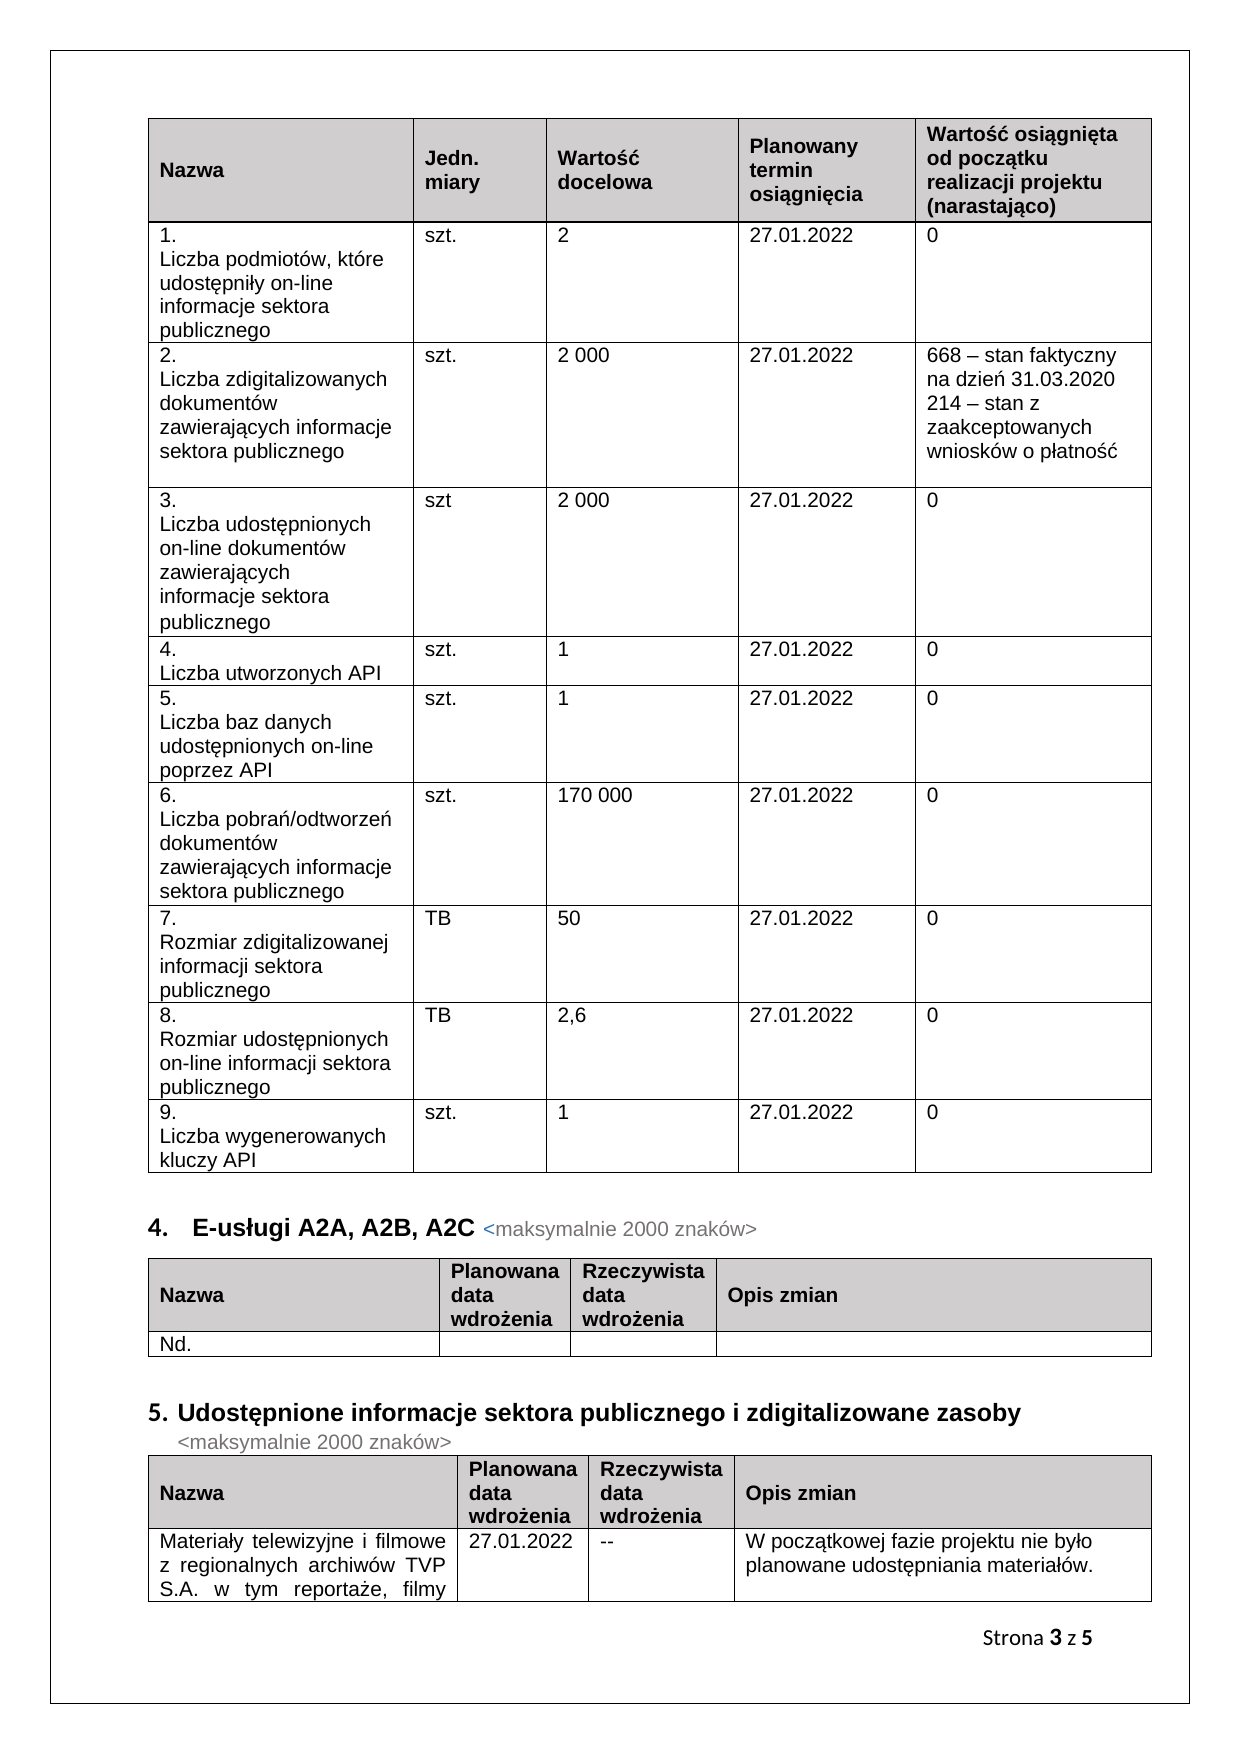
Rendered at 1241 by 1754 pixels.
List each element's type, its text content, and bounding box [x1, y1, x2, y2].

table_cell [149, 1529, 457, 1601]
table_header Nazwa [149, 1456, 457, 1528]
table_header Wartość osiągnięta od początku realizacji projektu (narastająco) [916, 119, 1151, 221]
table_header Rzeczywista data wdrożenia [571, 1259, 716, 1331]
table_cell szt. [414, 783, 546, 905]
table_cell 5. Liczba baz danych udostępnionych on-line poprzez API [149, 686, 413, 782]
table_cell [735, 1529, 1151, 1601]
table_cell 27.01.2022 [739, 686, 915, 782]
table_cell 0 [916, 1100, 1151, 1172]
table_cell szt [414, 488, 546, 636]
table_cell szt. [414, 637, 546, 685]
table_cell 668 – stan faktyczny na dzień 31.03.2020 214 – stan z zaakceptowanych wniosków o płatność [916, 343, 1151, 487]
table_header Rzeczywista data wdrożenia [589, 1456, 734, 1528]
table_cell 1 [547, 1100, 738, 1172]
subtitle E-usługi A2A, A2B, A2C <maksymalnie 2000 znaków> [148, 1210, 1093, 1243]
subtitle Udostępnione informacje sektora publicznego i zdigitalizowane zasoby <maksymalnie 2000 znaków> [148, 1395, 1093, 1453]
table_cell TB [414, 906, 546, 1002]
table_cell 27.01.2022 [739, 343, 915, 487]
table_cell 27.01.2022 [739, 1100, 915, 1172]
table_cell [571, 1332, 716, 1356]
table_cell 0 [916, 783, 1151, 905]
table_header Opis zmian [735, 1456, 1151, 1528]
table_cell szt. [414, 343, 546, 487]
table_cell 170 000 [547, 783, 738, 905]
table_header Nazwa [149, 1259, 439, 1331]
table_header Planowana data wdrożenia [440, 1259, 570, 1331]
table_header Jedn. miary [414, 119, 546, 221]
table_cell [717, 1332, 1151, 1356]
table_cell 2,6 [547, 1003, 738, 1099]
table_cell 2 000 [547, 343, 738, 487]
table_cell 27.01.2022 [739, 1003, 915, 1099]
table_cell 0 [916, 488, 1151, 636]
table_cell szt. [414, 686, 546, 782]
table_cell szt. [414, 223, 546, 342]
table_cell 27.01.2022 [739, 637, 915, 685]
table_cell 3. Liczba udostępnionych on-line dokumentów zawierających informacje sektora publicznego [149, 488, 413, 636]
table_cell 0 [916, 1003, 1151, 1099]
table_cell 7. Rozmiar zdigitalizowanej informacji sektora publicznego [149, 906, 413, 1002]
table_cell 2. Liczba zdigitalizowanych dokumentów zawierających informacje sektora publicznego [149, 343, 413, 487]
table_cell 0 [916, 686, 1151, 782]
table_cell TB [414, 1003, 546, 1099]
table_cell [440, 1332, 570, 1356]
table_cell 8. Rozmiar udostępnionych on-line informacji sektora publicznego [149, 1003, 413, 1099]
table_cell 27.01.2022 [739, 783, 915, 905]
table_cell 0 [916, 223, 1151, 342]
table_cell 0 [916, 637, 1151, 685]
table_cell 1 [547, 637, 738, 685]
table_cell Nd. [149, 1332, 439, 1356]
table_header Planowana data wdrożenia [458, 1456, 588, 1528]
table_cell 4. Liczba utworzonych API [149, 637, 413, 685]
table_cell 9. Liczba wygenerowanych kluczy API [149, 1100, 413, 1172]
table_cell 27.01.2022 [458, 1529, 588, 1601]
table_header Wartość docelowa [547, 119, 738, 221]
table_cell 27.01.2022 [739, 223, 915, 342]
table_cell 27.01.2022 [739, 906, 915, 1002]
table_cell -- [589, 1529, 734, 1601]
table_cell szt. [414, 1100, 546, 1172]
table_cell 50 [547, 906, 738, 1002]
table_cell 2 [547, 223, 738, 342]
table_cell 0 [916, 906, 1151, 1002]
table_header Nazwa [149, 119, 413, 221]
table_cell 2 000 [547, 488, 738, 636]
table_cell 1 [547, 686, 738, 782]
table_header Opis zmian [717, 1259, 1151, 1331]
table_cell 1. Liczba podmiotów, które udostępniły on-line informacje sektora publicznego [149, 223, 413, 342]
table_cell 6. Liczba pobrań/odtworzeń dokumentów zawierających informacje sektora publicznego [149, 783, 413, 905]
table_cell 27.01.2022 [739, 488, 915, 636]
table_header Planowany termin osiągnięcia [739, 119, 915, 221]
